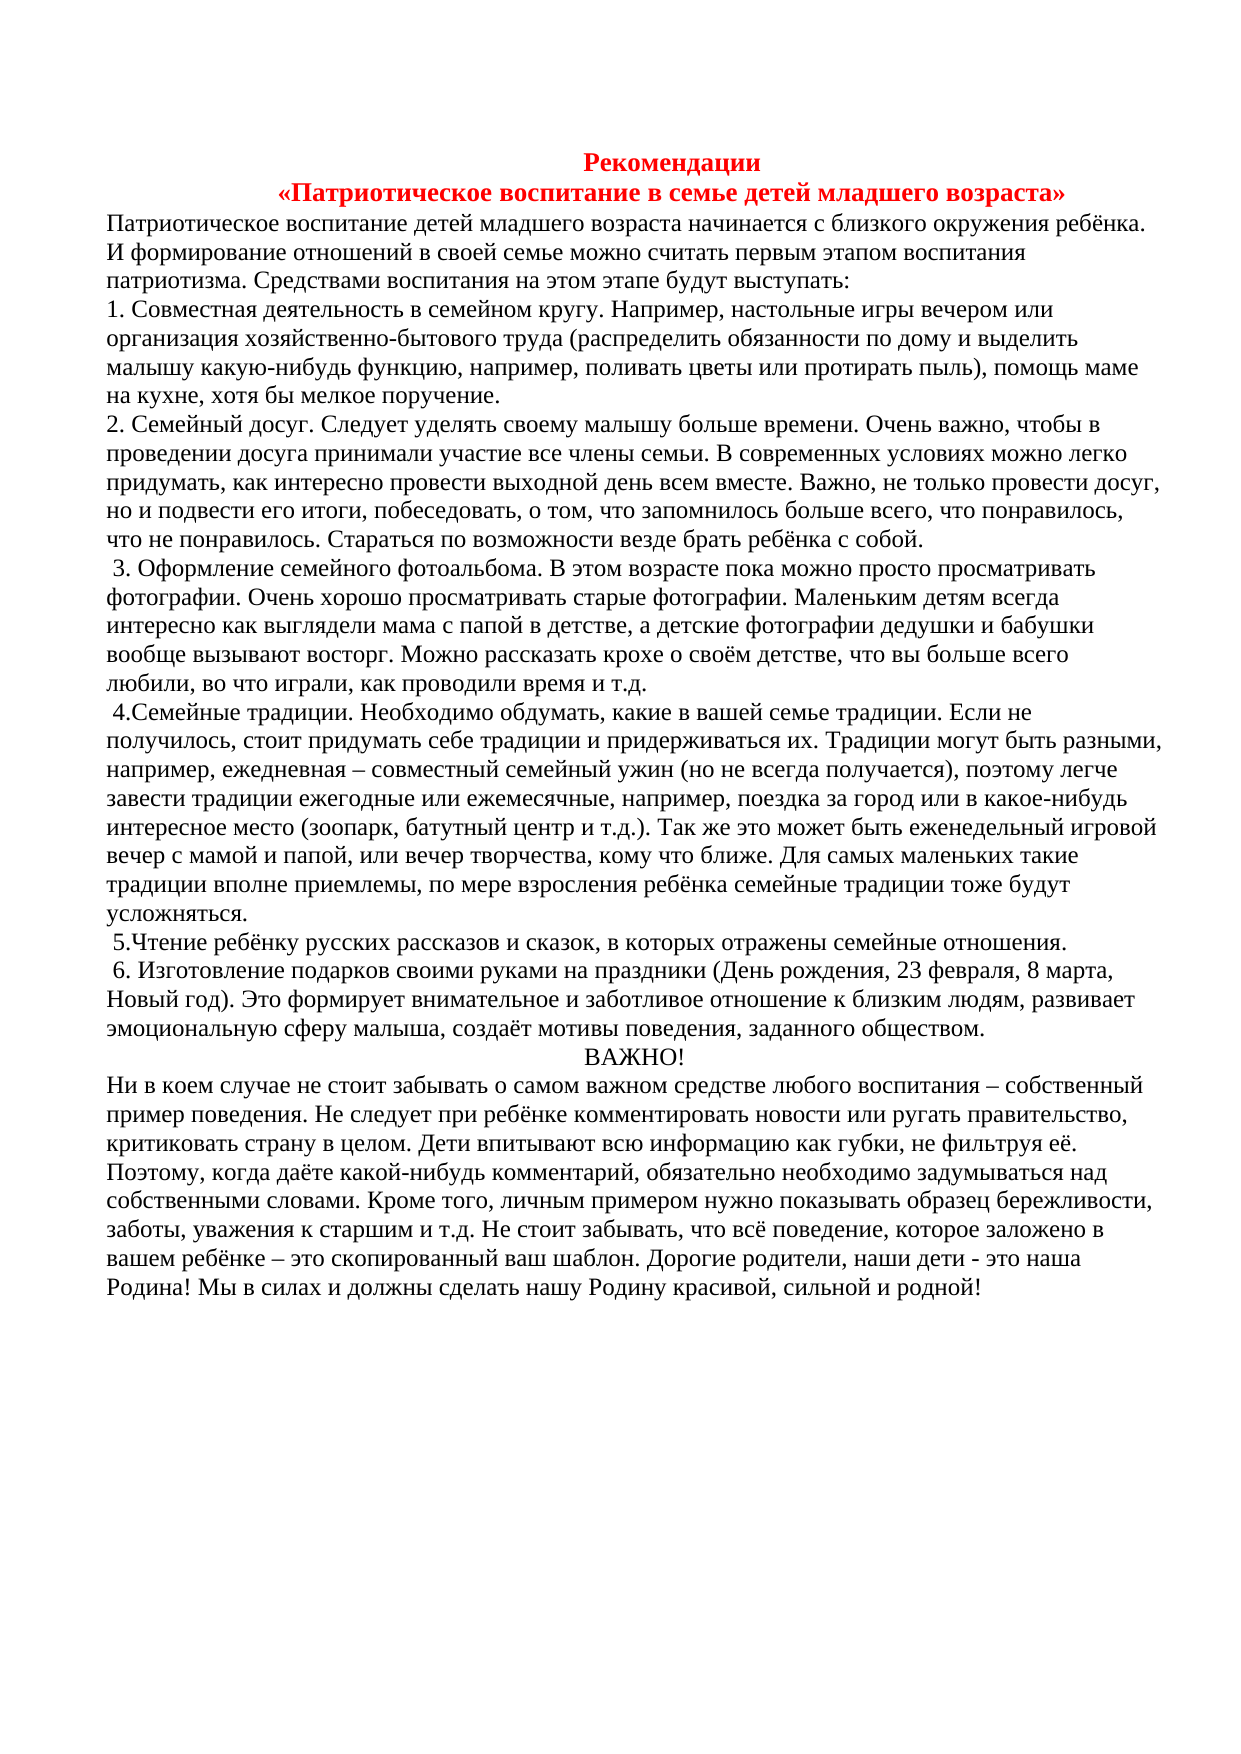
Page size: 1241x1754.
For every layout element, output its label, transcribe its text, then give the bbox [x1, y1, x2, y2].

subtitle Рекомендации [258, 146, 1086, 177]
text ВАЖНО! [106, 1042, 1163, 1071]
text 5.Чтение ребёнку русских рассказов и сказок, в которых отражены семейные отношения. [106, 927, 1163, 956]
text 3. Оформление семейного фотоальбома. В этом возрасте пока можно просто просматривать фотографии. Очень хорошо просматривать старые фотографии. Маленьким детям всегда интересно как выглядели мама с папой в детстве, а детские фотографии дедушки и бабушки вообще вызывают восторг. Можно рассказать крохе о своём детстве, что вы больше всего любили, во что играли, как проводили время и т.д. [106, 553, 1163, 697]
text 6. Изготовление подарков своими руками на праздники (День рождения, 23 февраля, 8 марта, Новый год). Это формирует внимательное и заботливое отношение к близким людям, развивает эмоциональную сферу малыша, создаёт мотивы поведения, заданного обществом. [106, 956, 1163, 1042]
text «Патриотическое воспитание в семье детей младшего возраста» [258, 177, 1085, 208]
text Патриотическое воспитание детей младшего возраста начинается с близкого окружения ребёнка. И формирование отношений в своей семье можно считать первым этапом воспитания патриотизма. Средствами воспитания на этом этапе будут выступать: [106, 208, 1163, 294]
text 1. Совместная деятельность в семейном кругу. Например, настольные игры вечером или организация хозяйственно-бытового труда (распределить обязанности по дому и выделить малышу какую-нибудь функцию, например, поливать цветы или протирать пыль), помощь маме на кухне, хотя бы мелкое поручение. [106, 294, 1163, 409]
text 2. Семейный досуг. Следует уделять своему малышу больше времени. Очень важно, чтобы в проведении досуга принимали участие все члены семьи. В современных условиях можно легко придумать, как интересно провести выходной день всем вместе. Важно, не только провести досуг, но и подвести его итоги, побеседовать, о том, что запомнилось больше всего, что понравилось, что не понравилось. Стараться по возможности везде брать ребёнка с собой. [106, 409, 1163, 553]
text 4.Семейные традиции. Необходимо обдумать, какие в вашей семье традиции. Если не получилось, стоит придумать себе традиции и придерживаться их. Традиции могут быть разными, например, ежедневная – совместный семейный ужин (но не всегда получается), поэтому легче завести традиции ежегодные или ежемесячные, например, поездка за город или в какое-нибудь интересное место (зоопарк, батутный центр и т.д.). Так же это может быть еженедельный игровой вечер с мамой и папой, или вечер творчества, кому что ближе. Для самых маленьких такие традиции вполне приемлемы, по мере взросления ребёнка семейные традиции тоже будут усложняться. [106, 697, 1163, 927]
text Ни в коем случае не стоит забывать о самом важном средстве любого воспитания – собственный пример поведения. Не следует при ребёнке комментировать новости или ругать правительство, критиковать страну в целом. Дети впитывают всю информацию как губки, не фильтруя её. Поэтому, когда даёте какой-нибудь комментарий, обязательно необходимо задумываться над собственными словами. Кроме того, личным примером нужно показывать образец бережливости, заботы, уважения к старшим и т.д. Не стоит забывать, что всё поведение, которое заложено в вашем ребёнке – это скопированный ваш шаблон. Дорогие родители, наши дети - это наша Родина! Мы в силах и должны сделать нашу Родину красивой, сильной и родной! [106, 1071, 1163, 1301]
